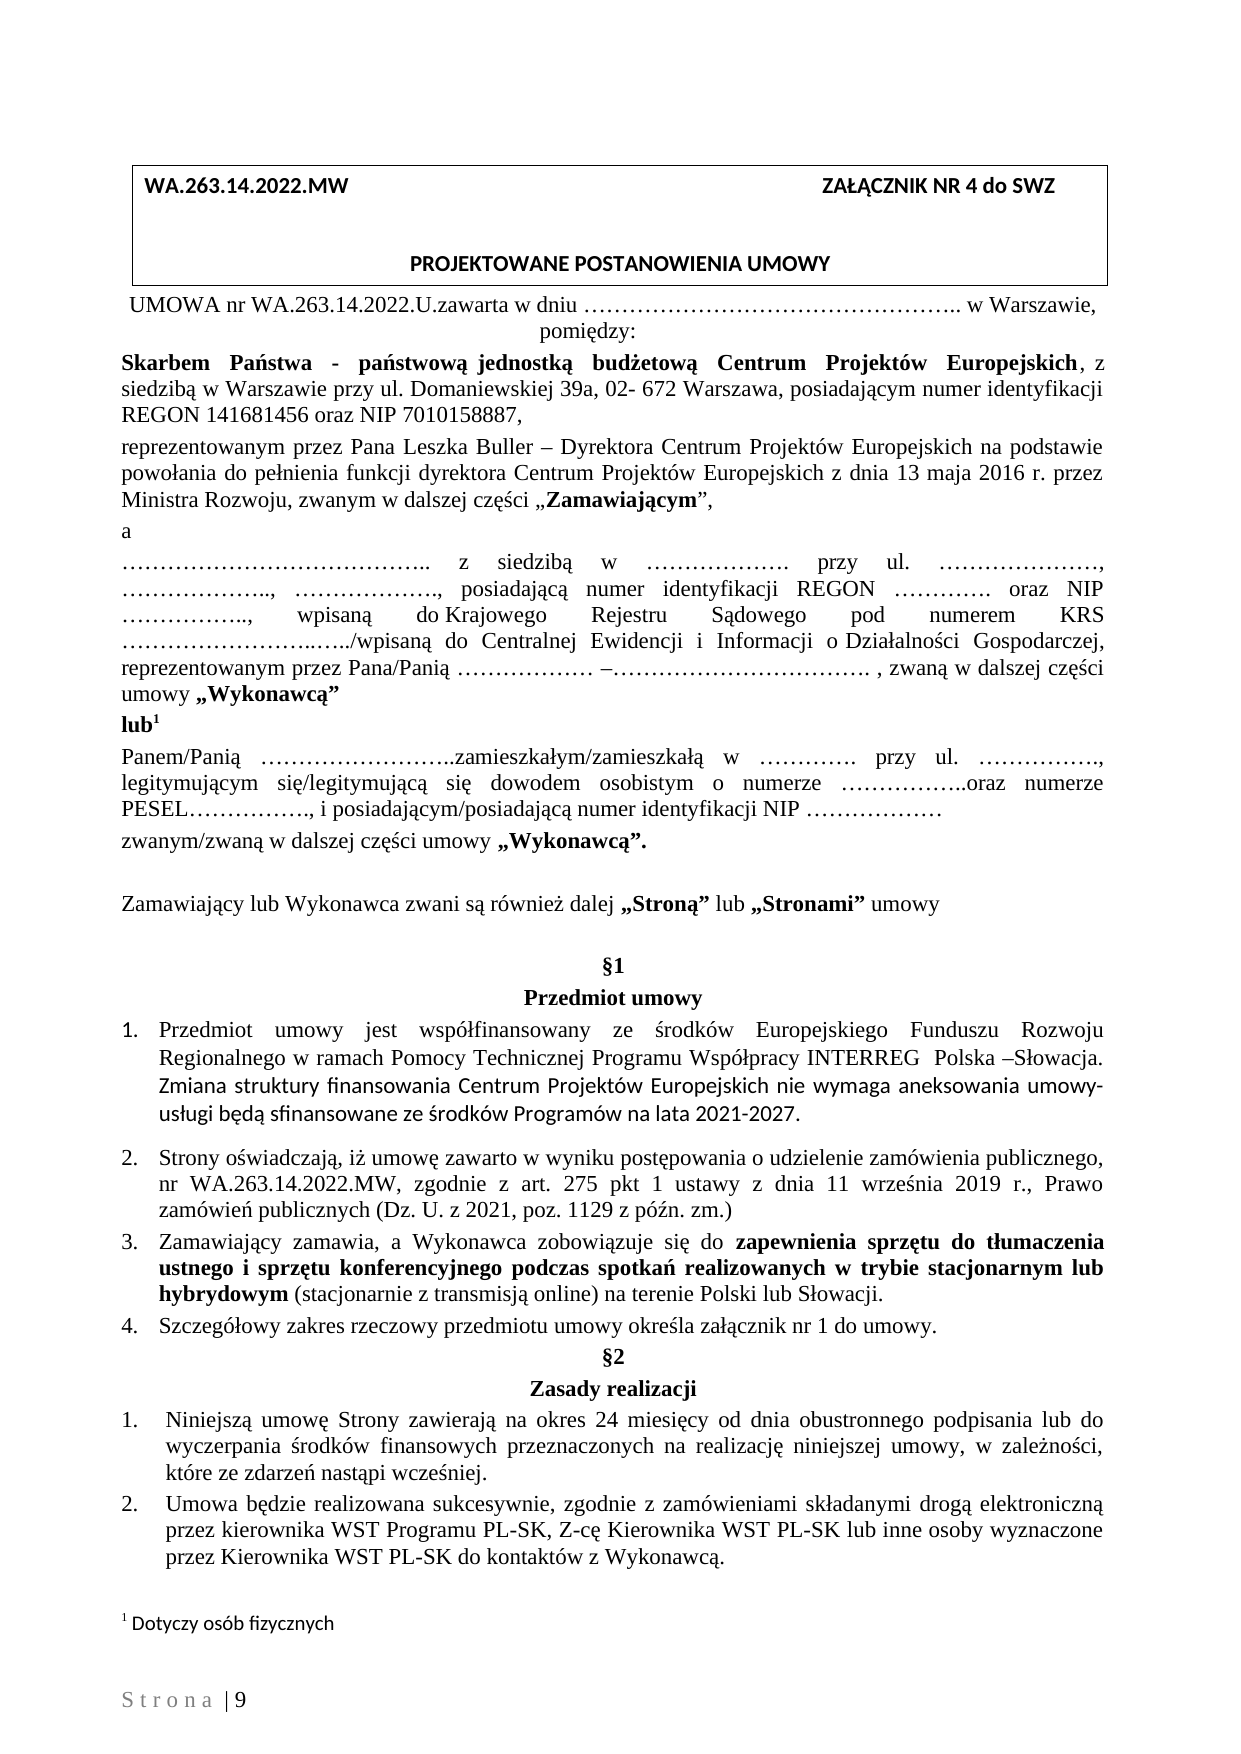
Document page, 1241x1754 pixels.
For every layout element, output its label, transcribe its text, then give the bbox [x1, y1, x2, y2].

list Umowa będzie realizowana sukcesywnie, zgodnie z zamówieniami składanymi drogą elektroniczną przez kierownika WST Programu PL-SK, Z-cę Kierownika WST PL-SK lub inne osoby wyznaczone przez Kierownika WST PL-SK do kontaktów z Wykonawcą. [121, 1490, 1105, 1569]
text lub [121, 711, 1105, 738]
text reprezentowanym przez Pana Leszka Buller – Dyrektora Centrum Projektów Europejskich na podstawie powołania do pełnienia funkcji dyrektora Centrum Projektów Europejskich z dnia 13 maja 2016 r. przez Ministra Rozwoju, zwanym w dalszej części „Zamawiającym”, [121, 433, 1105, 512]
text ………………………………….. z siedzibą w ………………. przy ul. …………………, ……………….., ………………., posiadającą numer identyfikacji REGON …………. oraz NIP …………….., wpisaną do Krajowego Rejestru Sądowego pod numerem KRS ……………………..…../wpisaną do Centralnej Ewidencji i Informacji o Działalności Gospodarczej, reprezentowanym przez Pana/Panią ……………… –……………………………. , zwaną w dalszej części umowy „Wykonawcą” [121, 548, 1105, 706]
text Przedmiot umowy [121, 984, 1105, 1010]
table_header WA.263.14.2022.MW ZAŁĄCZNIK NR 4 do SWZ [133, 166, 1107, 244]
text §1 [121, 952, 1105, 979]
list Niniejszą umowę Strony zawierają na okres 24 miesięcy od dnia obustronnego podpisania lub do wyczerpania środków finansowych przeznaczonych na realizację niniejszej umowy, w zależności, które ze zdarzeń nastąpi wcześniej. [121, 1406, 1105, 1485]
text Zamawiający lub Wykonawca zwani są również dalej „Stroną” lub „Stronami” umowy [121, 889, 1105, 916]
text zwanym/zwaną w dalszej części umowy „Wykonawcą”. [121, 827, 1105, 853]
text §2 [121, 1343, 1105, 1369]
text Skarbem Państwa - państwową jednostką budżetową Centrum Projektów Europejskich, z siedzibą w Warszawie przy ul. Domaniewskiej 39a, 02- 672 Warszawa, posiadającym numer identyfikacji REGON 141681456 oraz NIP 7010158887, [121, 349, 1105, 428]
list Zamawiający zamawia, a Wykonawca zobowiązuje się do zapewnienia sprzętu do tłumaczenia ustnego i sprzętu konferencyjnego podczas spotkań realizowanych w trybie stacjonarnym lub hybrydowym (stacjonarnie z transmisją online) na terenie Polski lub Słowacji. [121, 1228, 1105, 1307]
text UMOWA nr WA.263.14.2022.U.zawarta w dniu ………………………………………….. w Warszawie, pomiędzy: [121, 291, 1105, 344]
list Przedmiot umowy jest współfinansowany ze środków Europejskiego Funduszu Rozwoju Regionalnego w ramach Pomocy Technicznej Programu Współpracy INTERREG Polska –Słowacja. Zmiana struktury finansowania Centrum Projektów Europejskich nie wymaga aneksowania umowy- usługi będą sfinansowane ze środków Programów na lata 2021-2027. [121, 1015, 1105, 1127]
text Zasady realizacji [121, 1374, 1105, 1401]
text Panem/Panią ……………………..zamieszkałym/zamieszkałą w …………. przy ul. ……………., legitymującym się/legitymującą się dowodem osobistym o numerze ……………..oraz numerze PESEL……………., i posiadającym/posiadającą numer identyfikacji NIP ……………… [121, 743, 1105, 822]
table_cell PROJEKTOWANE POSTANOWIENIA UMOWY [133, 244, 1107, 285]
text a [121, 517, 1105, 543]
list Strony oświadczają, iż umowę zawarto w wyniku postępowania o udzielenie zamówienia publicznego, nr WA.263.14.2022.MW, zgodnie z art. 275 pkt 1 ustawy z dnia 11 września 2019 r., Prawo zamówień publicznych (Dz. U. z 2021, poz. 1129 z późn. zm.) [121, 1144, 1105, 1223]
list Szczegółowy zakres rzeczowy przedmiotu umowy określa załącznik nr 1 do umowy. [121, 1312, 1105, 1338]
